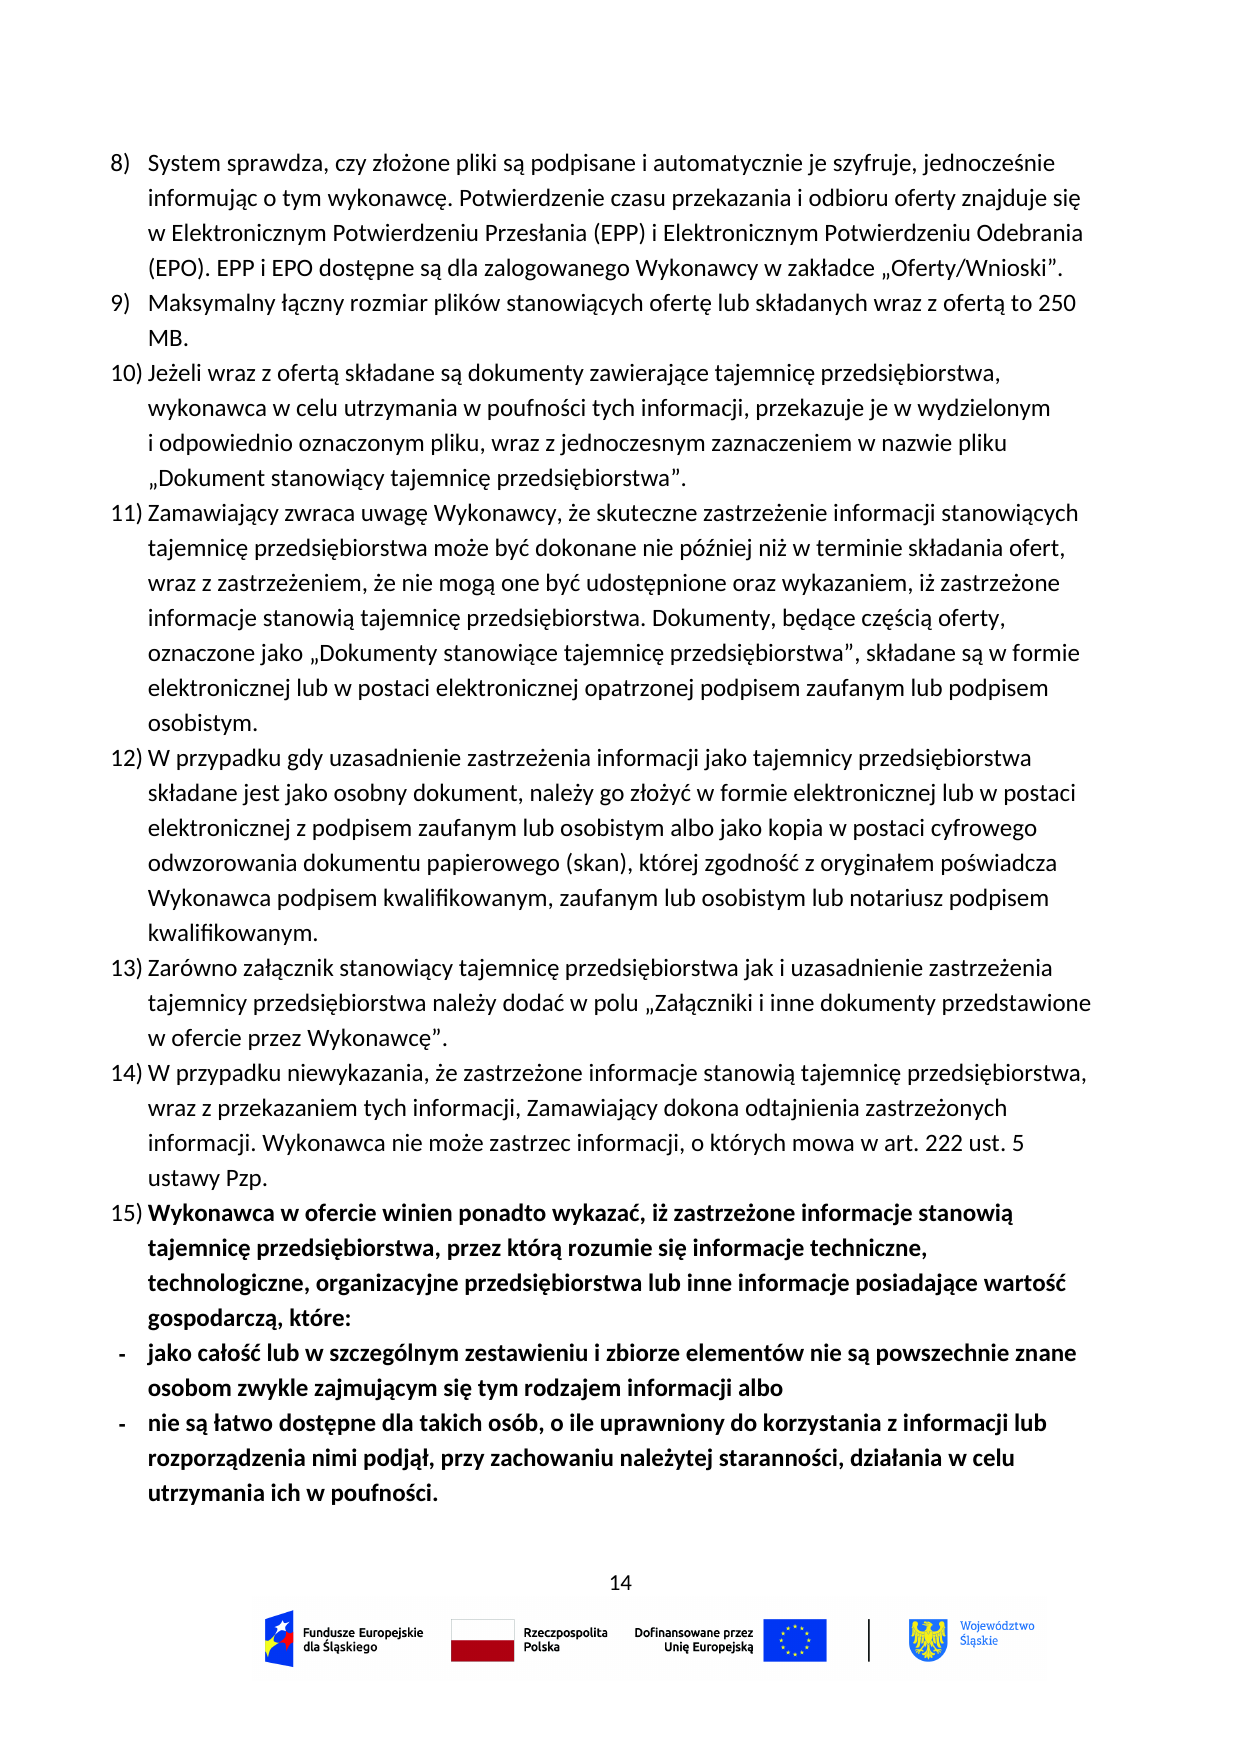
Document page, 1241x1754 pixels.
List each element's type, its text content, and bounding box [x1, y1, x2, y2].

list System sprawdza, czy złożone pliki są podpisane i automatycznie je szyfruje, jednocześnie informując o tym wykonawcę. Potwierdzenie czasu przekazania i odbioru oferty znajduje się w Elektronicznym Potwierdzeniu Przesłania (EPP) i Elektronicznym Potwierdzeniu Odebrania (EPO). EPP i EPO dostępne są dla zalogowanego Wykonawcy w zakładce „Oferty/Wnioski”. [110, 148, 1093, 283]
list Maksymalny łączny rozmiar plików stanowiących ofertę lub składanych wraz z ofertą to 250 MB. [110, 288, 1093, 353]
list nie są łatwo dostępne dla takich osób, o ile uprawniony do korzystania z informacji lub rozporządzenia nimi podjął, przy zachowaniu należytej staranności, działania w celu utrzymania ich w poufności. [118, 1408, 1093, 1508]
list Jeżeli wraz z ofertą składane są dokumenty zawierające tajemnicę przedsiębiorstwa, wykonawca w celu utrzymania w poufności tych informacji, przekazuje je w wydzielonym i odpowiednio oznaczonym pliku, wraz z jednoczesnym zaznaczeniem w nazwie pliku „Dokument stanowiący tajemnicę przedsiębiorstwa”. [110, 358, 1093, 493]
list W przypadku gdy uzasadnienie zastrzeżenia informacji jako tajemnicy przedsiębiorstwa składane jest jako osobny dokument, należy go złożyć w formie elektronicznej lub w postaci elektronicznej z podpisem zaufanym lub osobistym albo jako kopia w postaci cyfrowego odwzorowania dokumentu papierowego (skan), której zgodność z oryginałem poświadcza Wykonawca podpisem kwalifikowanym, zaufanym lub osobistym lub notariusz podpisem kwalifikowanym. [110, 743, 1093, 948]
picture [252, 1596, 1048, 1681]
list Zarówno załącznik stanowiący tajemnicę przedsiębiorstwa jak i uzasadnienie zastrzeżenia tajemnicy przedsiębiorstwa należy dodać w polu „Załączniki i inne dokumenty przedstawione w ofercie przez Wykonawcę”. [110, 953, 1093, 1053]
list W przypadku niewykazania, że zastrzeżone informacje stanowią tajemnicę przedsiębiorstwa, wraz z przekazaniem tych informacji, Zamawiający dokona odtajnienia zastrzeżonych informacji. Wykonawca nie może zastrzec informacji, o których mowa w art. 222 ust. 5 ustawy Pzp. [110, 1058, 1093, 1193]
list Wykonawca w ofercie winien ponadto wykazać, iż zastrzeżone informacje stanowią tajemnicę przedsiębiorstwa, przez którą rozumie się informacje techniczne, technologiczne, organizacyjne przedsiębiorstwa lub inne informacje posiadające wartość gospodarczą, które: [110, 1198, 1093, 1333]
list Zamawiający zwraca uwagę Wykonawcy, że skuteczne zastrzeżenie informacji stanowiących tajemnicę przedsiębiorstwa może być dokonane nie później niż w terminie składania ofert, wraz z zastrzeżeniem, że nie mogą one być udostępnione oraz wykazaniem, iż zastrzeżone informacje stanowią tajemnicę przedsiębiorstwa. Dokumenty, będące częścią oferty, oznaczone jako „Dokumenty stanowiące tajemnicę przedsiębiorstwa”, składane są w formie elektronicznej lub w postaci elektronicznej opatrzonej podpisem zaufanym lub podpisem osobistym. [110, 498, 1093, 738]
list jako całość lub w szczególnym zestawieniu i zbiorze elementów nie są powszechnie znane osobom zwykle zajmującym się tym rodzajem informacji albo [118, 1338, 1093, 1403]
